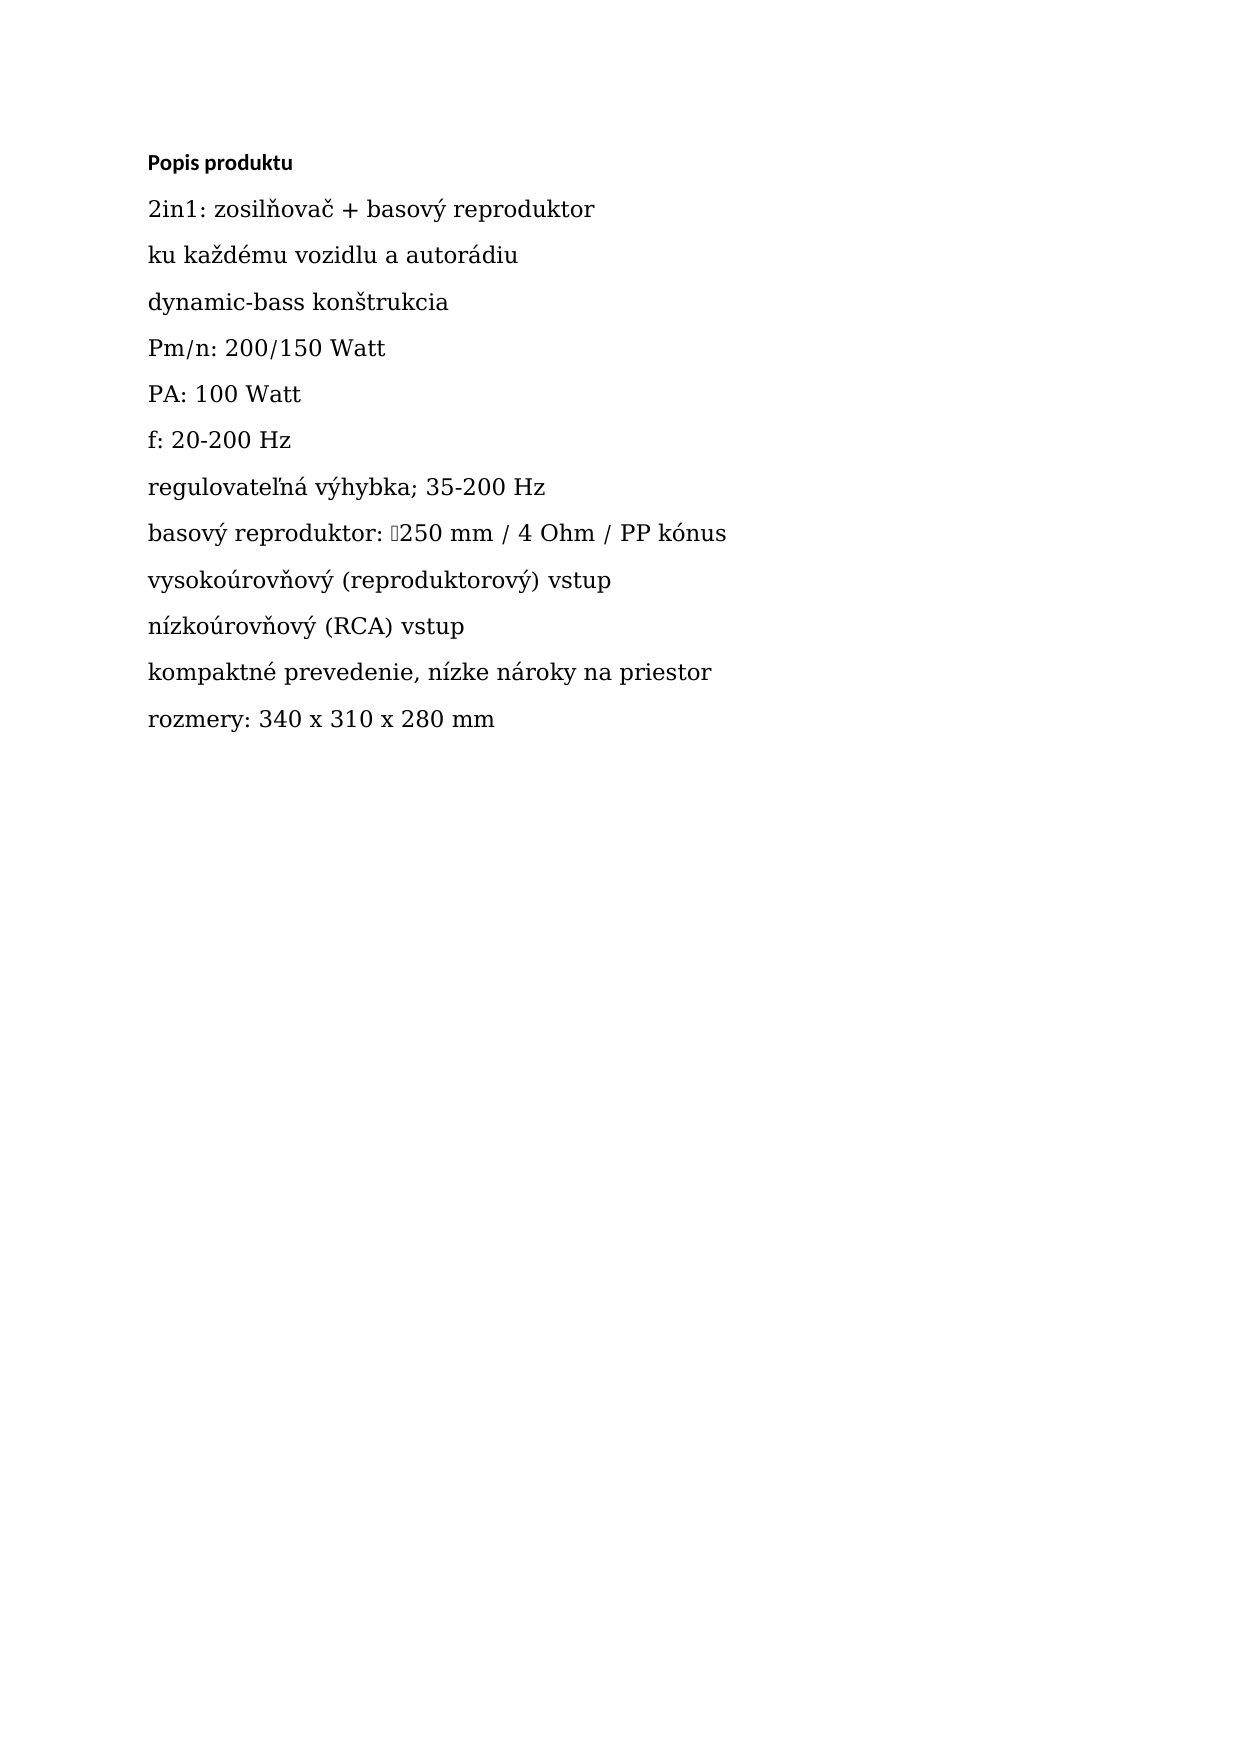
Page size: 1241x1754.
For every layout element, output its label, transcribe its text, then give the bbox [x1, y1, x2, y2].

text dynamic-bass konštrukcia [148, 287, 1093, 315]
text kompaktné prevedenie, nízke nároky na priestor [148, 658, 1093, 686]
text basový reproduktor: 250 mm / 4 Ohm / PP kónus [148, 519, 1093, 546]
text rozmery: 340 x 310 x 280 mm [148, 704, 1093, 732]
text f: 20-200 Hz [148, 426, 1093, 454]
text nízkoúrovňový (RCA) vstup [148, 612, 1093, 639]
text 2in1: zosilňovač + basový reproduktor [148, 194, 1093, 222]
text vysokoúrovňový (reproduktorový) vstup [148, 565, 1093, 593]
text Pm/n: 200/150 Watt [148, 333, 1093, 361]
text ku každému vozidlu a autorádiu [148, 241, 1093, 268]
text PA: 100 Watt [148, 380, 1093, 407]
text Popis produktu [148, 148, 1093, 176]
text regulovateľná výhybka; 35-200 Hz [148, 473, 1093, 500]
